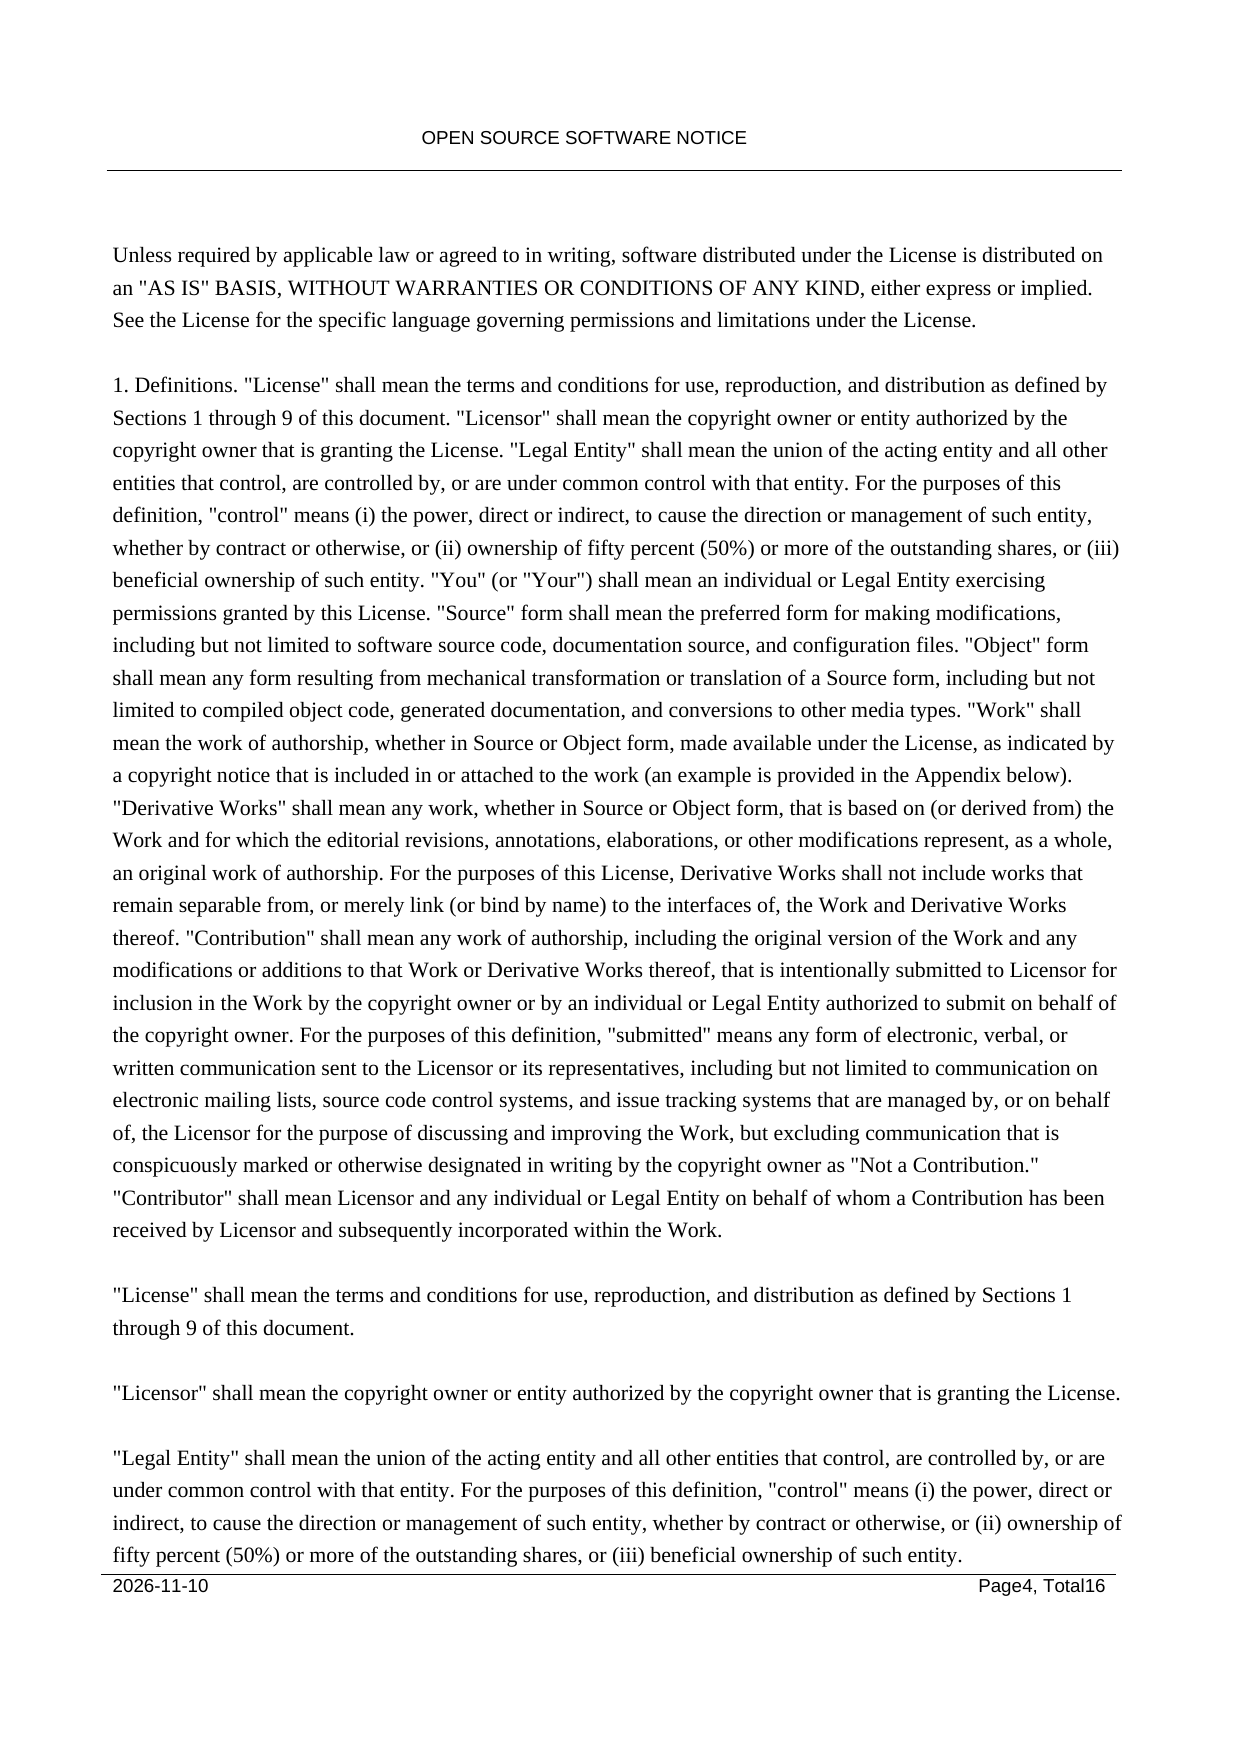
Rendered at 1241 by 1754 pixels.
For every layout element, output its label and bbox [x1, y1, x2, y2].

text [112, 206, 1128, 1571]
